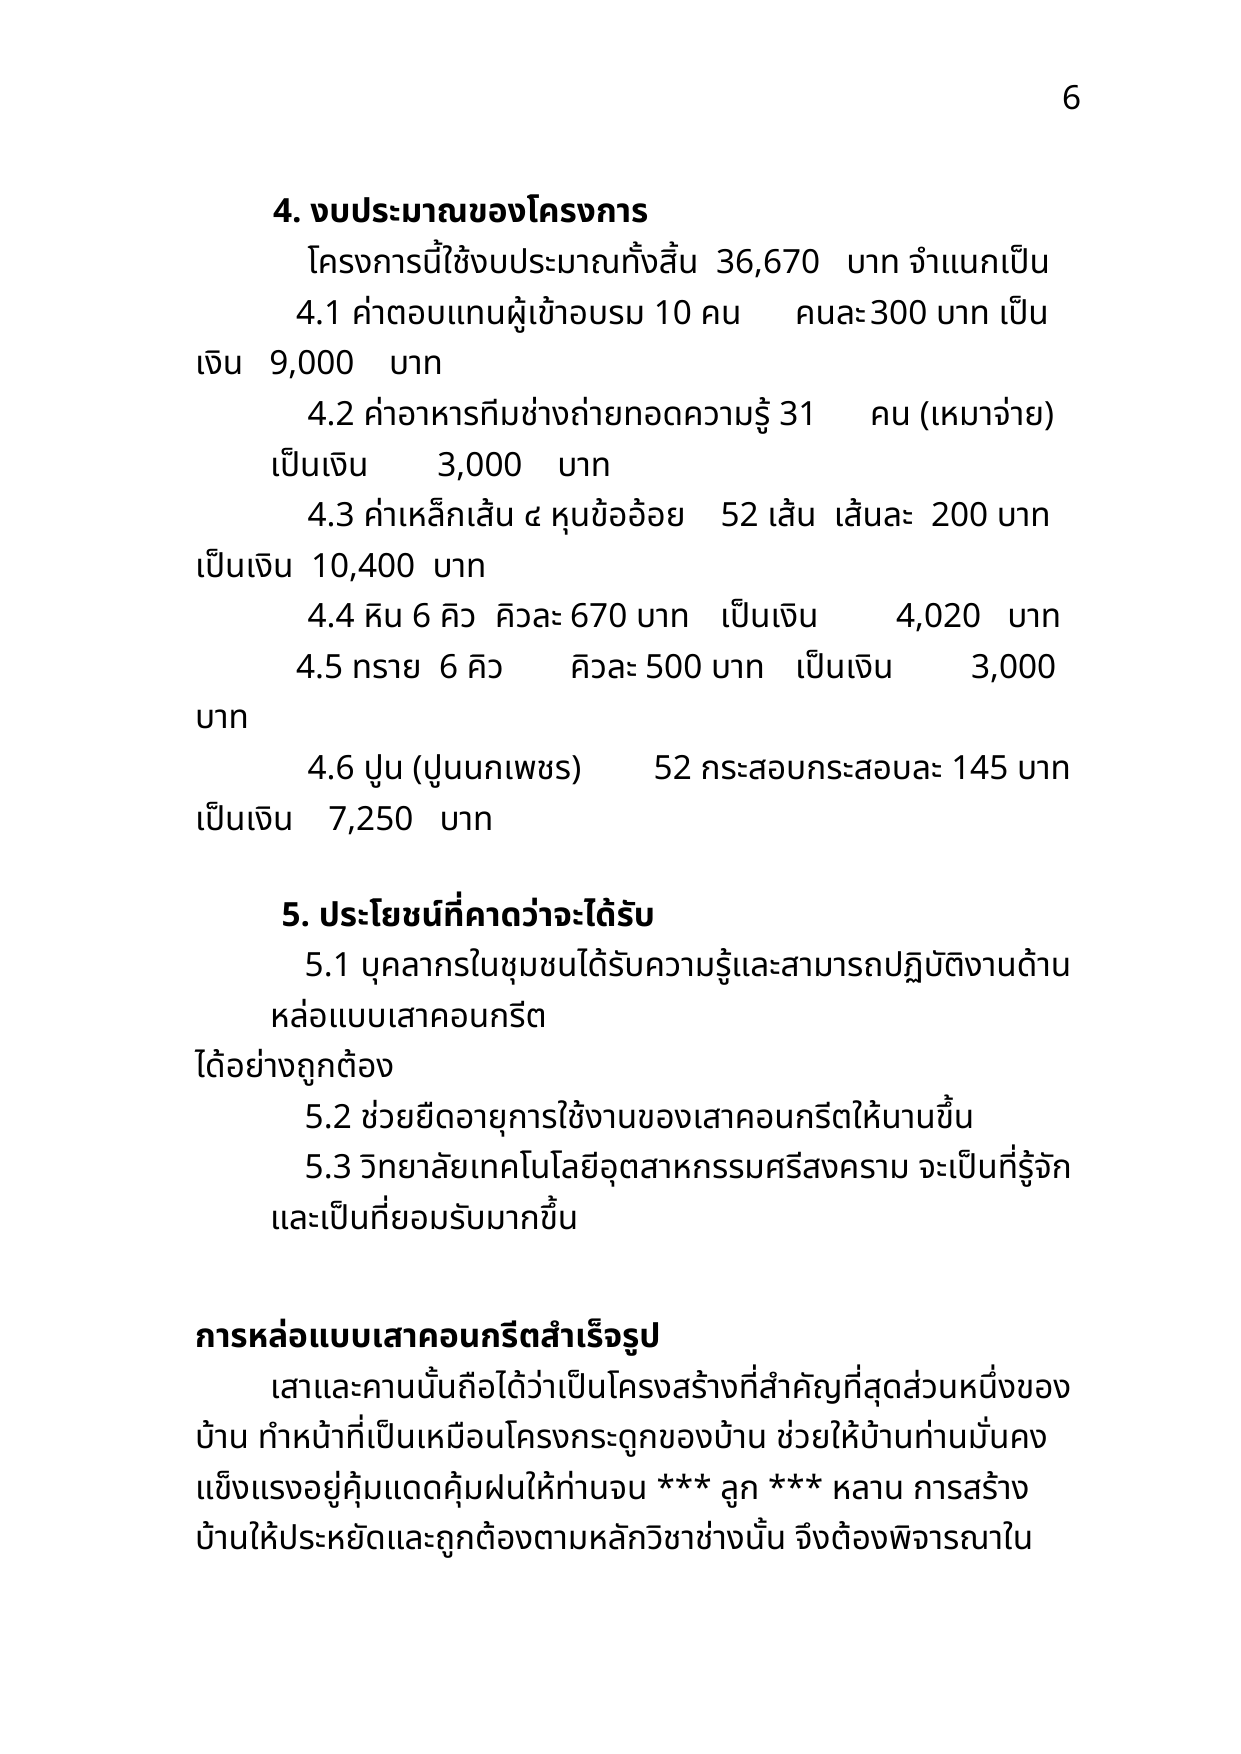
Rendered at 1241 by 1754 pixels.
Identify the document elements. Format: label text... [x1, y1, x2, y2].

text การหล่อแบบเสาคอนกรีตสำเร็จรูป [195, 1312, 1081, 1363]
table_cell 5. ประโยชน์ที่คาดว่าจะได้รับ 5.1 บุคลากรในชุมชนได้รับความรู้และสามารถปฏิบัติงานด้านหล่อแบบเสาคอนกรีต ได้อย่างถูกต้อง 5.2 ช่วยยืดอายุการใช้งานของเสาคอนกรีตให้นานขึ้น 5.3 วิทยาลัยเทคโนโลยีอุตสาหกรรมศรีสงคราม จะเป็นที่รู้จักและเป็นที่ยอมรับมากขึ้น [184, 891, 1092, 1244]
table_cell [184, 187, 1092, 891]
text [195, 1363, 1081, 1565]
